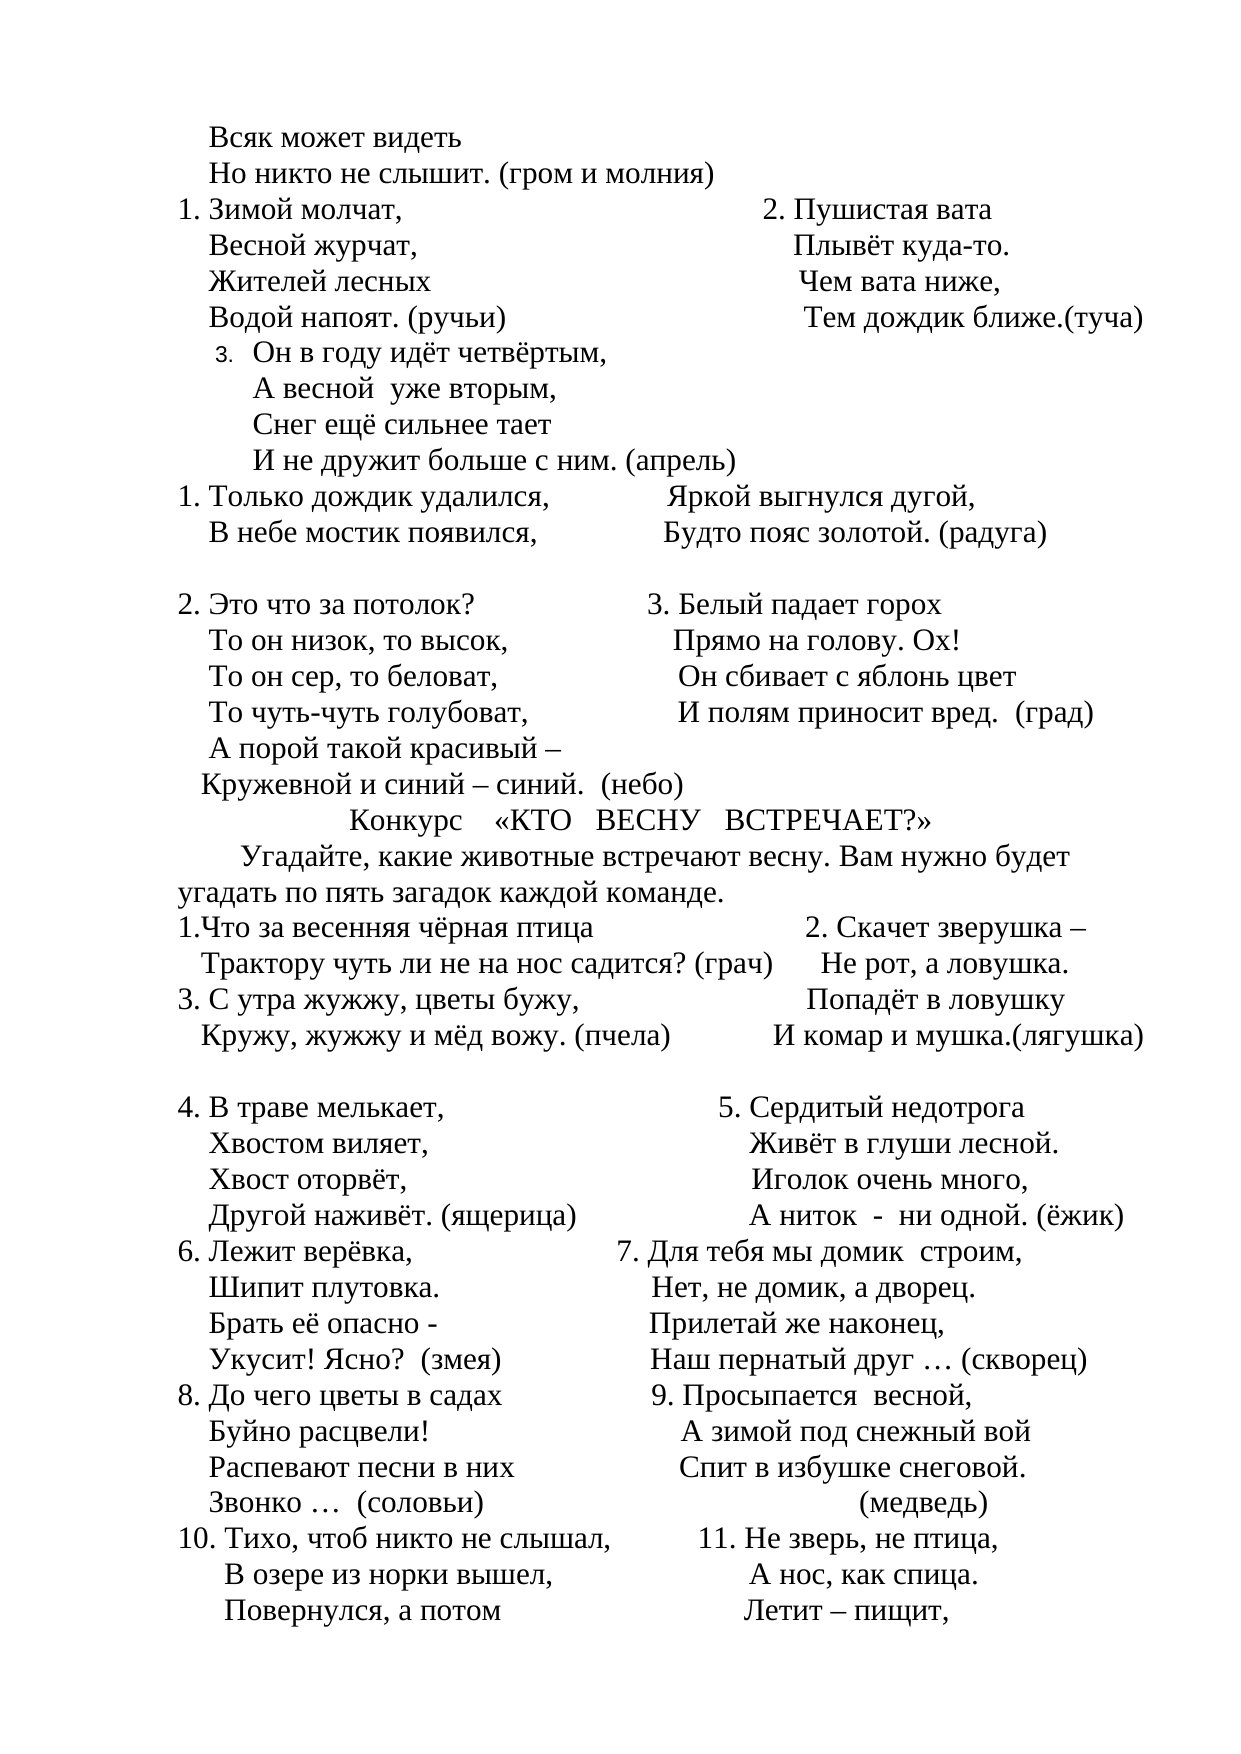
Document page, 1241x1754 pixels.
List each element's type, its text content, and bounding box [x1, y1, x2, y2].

text Конкурс «КТО ВЕСНУ ВСТРЕЧАЕТ?» [177, 801, 1152, 837]
text И не дружит больше с ним. (апрель) [252, 442, 1152, 477]
text 8. До чего цветы в садах 9. Просыпается весной, [177, 1376, 1152, 1412]
text Снег ещё сильнее тает [252, 406, 1152, 442]
text 4. В траве мелькает, 5. Сердитый недотрога [177, 1088, 1152, 1124]
text 2. Это что за потолок? 3. Белый падает горох [177, 585, 1152, 621]
text В небе мостик появился, Будто пояс золотой. (радуга) [177, 513, 1152, 549]
text Трактору чуть ли не на нос садится? (грач) Не рот, а ловушка. [177, 945, 1152, 981]
text Угадайте, какие животные встречают весну. Вам нужно будет угадать по пять загадок каждой команде. [177, 837, 1152, 909]
text Распевают песни в них Спит в избушке снеговой. [177, 1448, 1152, 1484]
text Звонко … (соловьи) (медведь) [177, 1484, 1152, 1520]
text Но никто не слышит. (гром и молния) [177, 154, 1152, 190]
text Укусит! Ясно? (змея) Наш пернатый друг … (скворец) [177, 1340, 1152, 1376]
text То чуть-чуть голубоват, И полям приносит вред. (град) [177, 693, 1152, 729]
text 6. Лежит верёвка, 7. Для тебя мы домик строим, [177, 1232, 1152, 1268]
text 3. С утра жужжу, цветы бужу, Попадёт в ловушку [177, 981, 1152, 1017]
text 1. Зимой молчат, 2. Пушистая вата [177, 190, 1152, 226]
text Шипит плутовка. Нет, не домик, а дворец. [177, 1268, 1152, 1304]
text Другой наживёт. (ящерица) А ниток - ни одной. (ёжик) [177, 1196, 1152, 1232]
text Хвостом виляет, Живёт в глуши лесной. [177, 1124, 1152, 1160]
text То он низок, то высок, Прямо на голову. Ох! [177, 621, 1152, 657]
text Кружевной и синий – синий. (небо) [177, 765, 1152, 801]
text А весной уже вторым, [252, 370, 1152, 406]
text Всяк может видеть [177, 118, 1152, 154]
text Хвост оторвёт, Иголок очень много, [177, 1160, 1152, 1196]
text 1.Что за весенняя чёрная птица 2. Скачет зверушка – [177, 909, 1152, 945]
text Буйно расцвели! А зимой под снежный вой [177, 1412, 1152, 1448]
text В озере из норки вышел, А нос, как спица. [177, 1556, 1152, 1592]
text Весной журчат, Плывёт куда-то. [177, 226, 1152, 262]
text Кружу, жужжу и мёд вожу. (пчела) И комар и мушка.(лягушка) [177, 1017, 1152, 1052]
text 1. Только дождик удалился, Яркой выгнулся дугой, [177, 477, 1152, 513]
text Брать её опасно - Прилетай же наконец, [177, 1304, 1152, 1340]
text Повернулся, а потом Летит – пищит, [177, 1592, 1152, 1627]
text Водой напоят. (ручьи) Тем дождик ближе.(туча) [177, 298, 1152, 334]
list Он в году идёт четвёртым, [215, 334, 1152, 370]
text То он сер, то беловат, Он сбивает с яблонь цвет [177, 657, 1152, 693]
text А порой такой красивый – [177, 729, 1152, 765]
text 10. Тихо, чтоб никто не слышал, 11. Не зверь, не птица, [177, 1520, 1152, 1556]
text Жителей лесных Чем вата ниже, [177, 262, 1152, 298]
